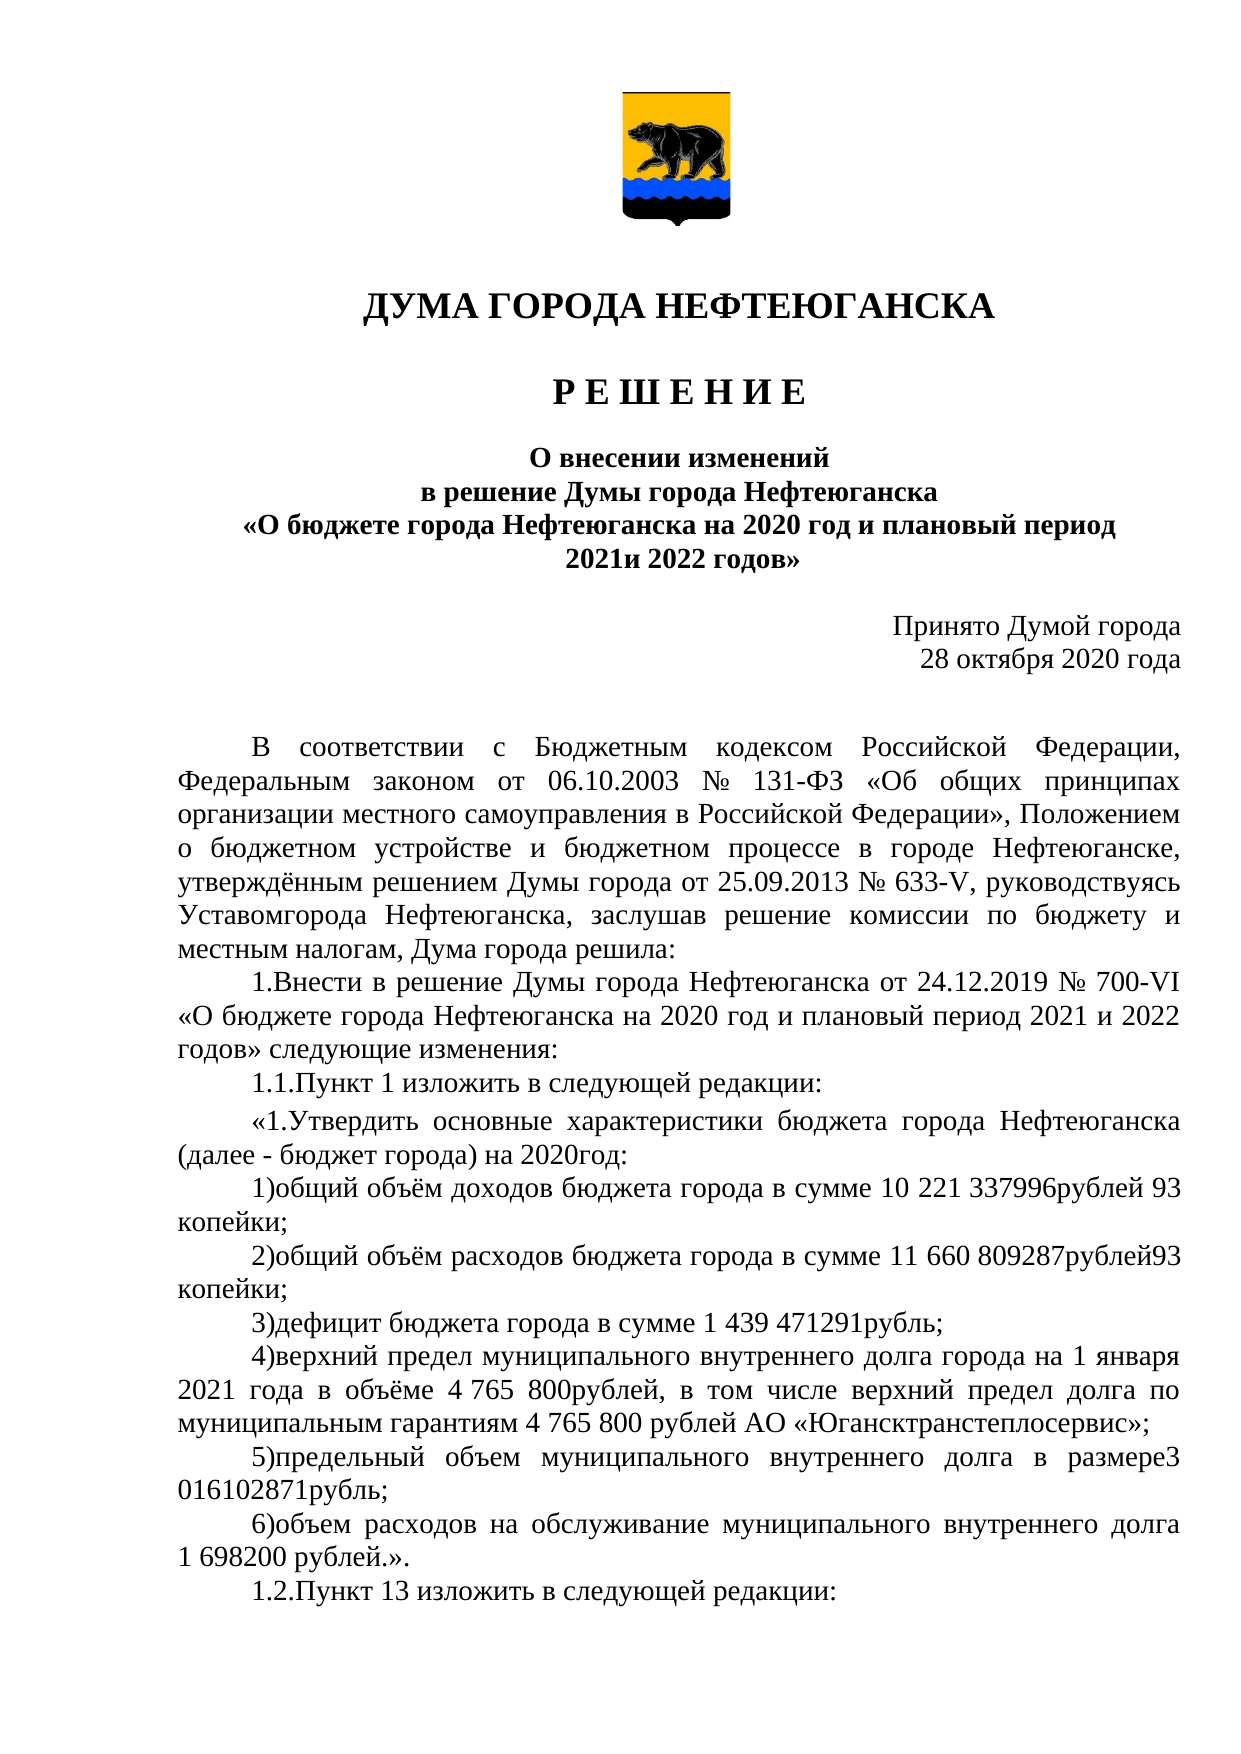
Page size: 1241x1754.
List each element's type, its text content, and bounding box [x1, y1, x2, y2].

text ДУМА ГОРОДА НЕФТЕЮГАНСКА [177, 283, 1181, 326]
text 1.Внести в решение Думы города Нефтеюганска от 24.12.2019 № 700-VI «О бюджете города Нефтеюганска на 2020 год и плановый период 2021 и 2022 годов» следующие изменения: [177, 964, 1181, 1065]
text 3)дефицит бюджета города в сумме 1 439 471291рубль; [177, 1305, 1181, 1338]
text О внесении изменений [177, 440, 1181, 474]
text «О бюджете города Нефтеюганска на 2020 год и плановый период [177, 507, 1181, 541]
text 2)общий объём расходов бюджета города в сумме 11 660 809287рублей93 копейки; [177, 1238, 1181, 1305]
text «1.Утвердить основные характеристики бюджета города Нефтеюганска (далее - бюджет города) на 2020год: [177, 1103, 1181, 1171]
text 5)предельный объем муниципального внутреннего долга в размере3 016102871рубль; [177, 1439, 1181, 1506]
text в решение Думы города Нефтеюганска [177, 474, 1181, 507]
text 4)верхний предел муниципального внутреннего долга города на 1 января 2021 года в объёме 4 765 800рублей, в том числе верхний предел долга по муниципальным гарантиям 4 765 800 рублей АО «Югансктранстеплосервис»; [177, 1338, 1181, 1439]
picture [621, 92, 731, 224]
text Принято Думой города 28 октября 2020 года [177, 608, 1181, 675]
text 1.1.Пункт 1 изложить в следующей редакции: [177, 1065, 1181, 1098]
text В соответствии с Бюджетным кодексом Российской Федерации, Федеральным законом от 06.10.2003 № 131-ФЗ «Об общих принципах организации местного самоуправления в Российской Федерации», Положением о бюджетном устройстве и бюджетном процессе в городе Нефтеюганске, утверждённым решением Думы города от 25.09.2013 № 633-V, руководствуясь Уставомгорода Нефтеюганска, заслушав решение комиссии по бюджету и местным налогам, Дума города решила: [177, 729, 1181, 964]
text 2021и 2022 годов» [177, 541, 1181, 574]
text Р Е Ш Е Н И Е [177, 369, 1181, 412]
text 1)общий объём доходов бюджета города в сумме 10 221 337996рублей 93 копейки; [177, 1171, 1181, 1238]
text 6)объем расходов на обслуживание муниципального внутреннего долга 1 698200 рублей.». [177, 1506, 1181, 1573]
text 1.2.Пункт 13 изложить в следующей редакции: [177, 1573, 1181, 1607]
